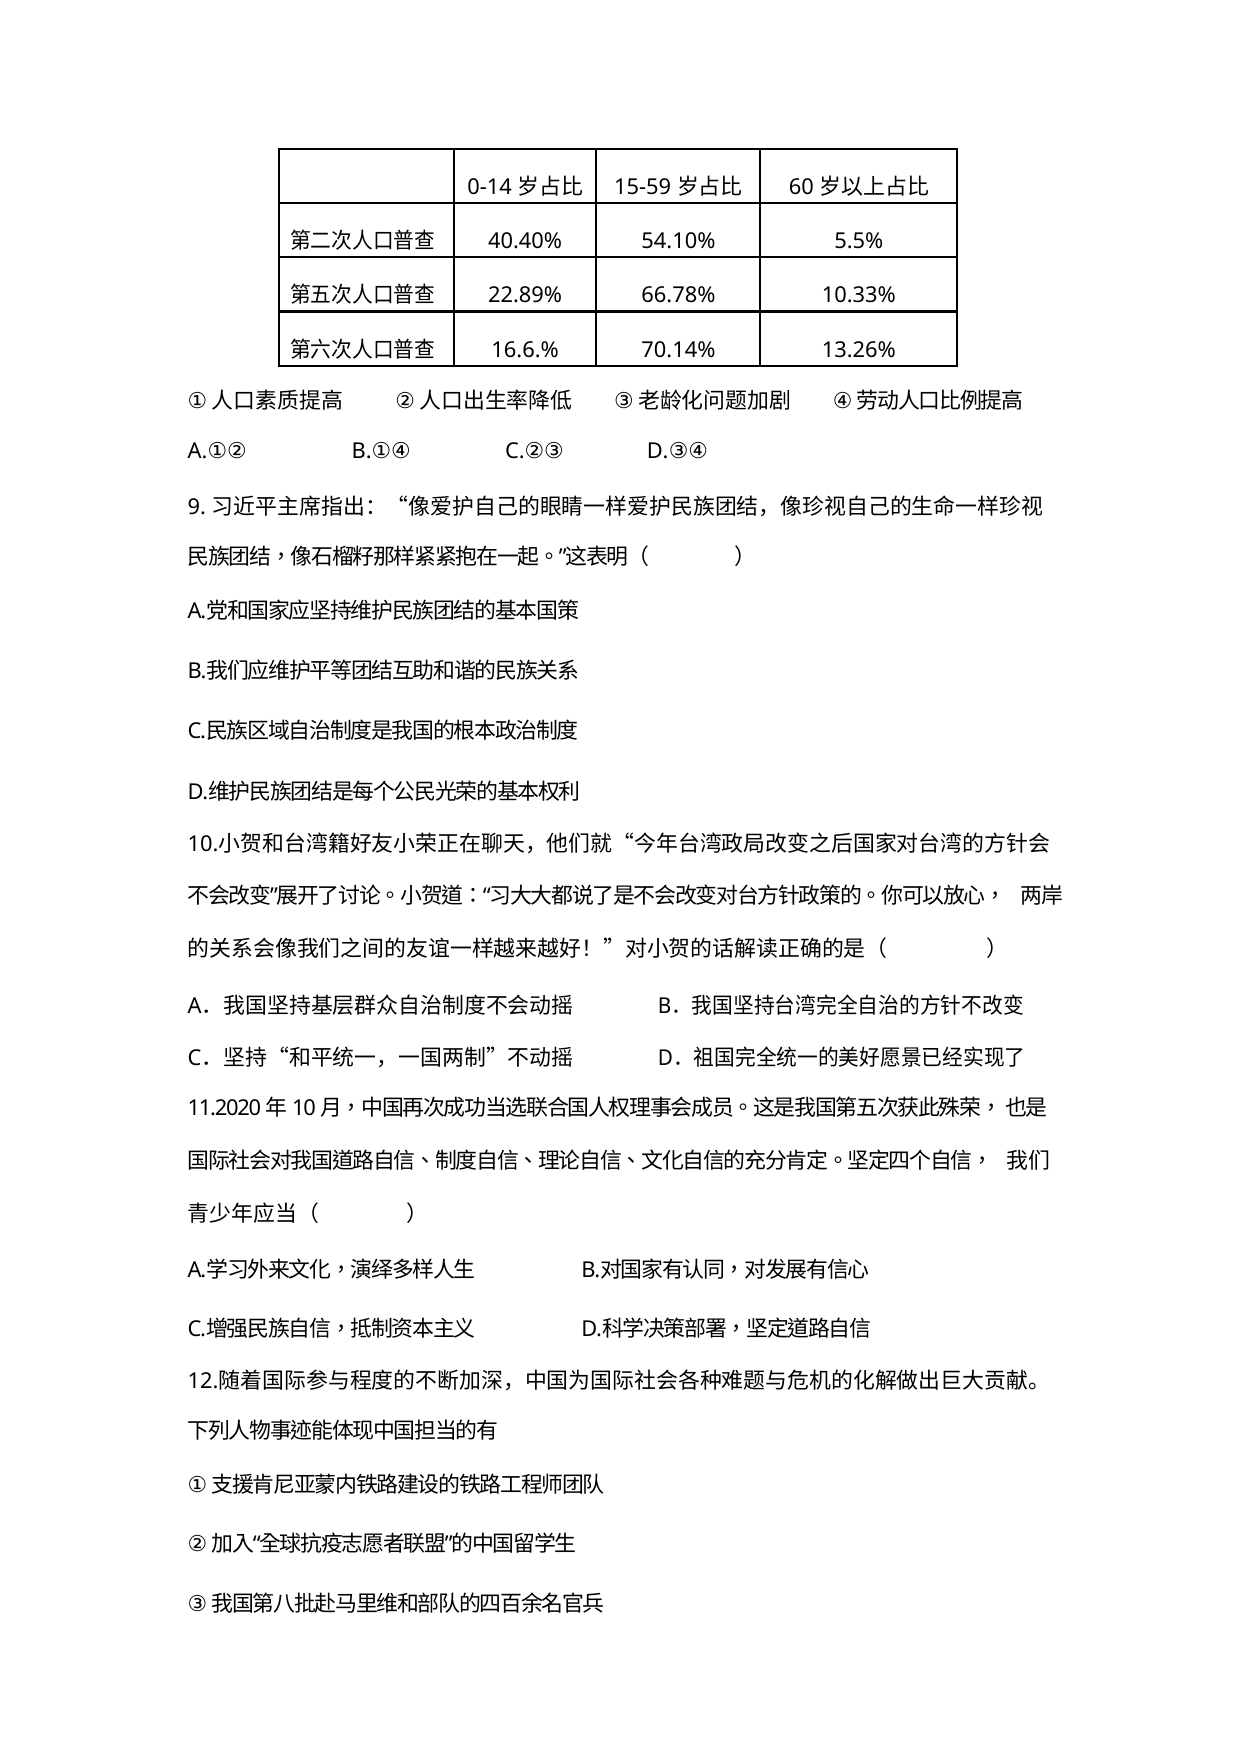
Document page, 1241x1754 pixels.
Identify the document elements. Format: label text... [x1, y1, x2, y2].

text C.增强民族自信，抵制资本主义 D.科学决策部署，坚定道路自信 [187, 1313, 1076, 1343]
text 9. 习近平主席指出：“像爱护自己的眼睛一样爱护民族团结，像珍视自己的生命一样珍视民族团结，像石榴籽那样紧紧抱在一起。”这表明（ ） [187, 489, 1053, 571]
table_cell 70.14% [597, 313, 759, 364]
table_header 15-59 岁占比 [597, 150, 759, 202]
text C.民族区域自治制度是我国的根本政治制度 [187, 715, 1076, 744]
table_cell 66.78% [597, 258, 759, 310]
text 12.随着国际参与程度的不断加深，中国为国际社会各种难题与危机的化解做出巨大贡献。下列人物事迹能体现中国担当的有 [187, 1363, 1053, 1444]
text B.我们应维护平等团结互助和谐的民族关系 [187, 655, 1076, 685]
text A.学习外来文化，演绎多样人生 B.对国家有认同，对发展有信心 [187, 1254, 1076, 1283]
text ③我国第八批赴马里维和部队的四百余名官兵 [187, 1588, 1076, 1618]
text A.党和国家应坚持维护民族团结的基本国策 [187, 595, 1076, 625]
table_header [280, 150, 453, 202]
text D.维护民族团结是每个公民光荣的基本权利 [187, 776, 1076, 805]
text 10.小贺和台湾籍好友小荣正在聊天，他们就“今年台湾政局改变之后国家对台湾的方针会不会改变”展开了讨论。小贺道：“习大大都说了是不会改变对台方针政策的。你可以放心， 两岸的关系会像我们之间的友谊一样越来越好！”对小贺的话解读正确的是（ ） [187, 826, 1064, 963]
table_cell 40.40% [455, 204, 595, 256]
table_header 0-14 岁占比 [455, 150, 595, 202]
table_header 60 岁以上占比 [761, 150, 956, 202]
table_cell 10.33% [761, 258, 956, 310]
table_cell 22.89% [455, 258, 595, 310]
table_cell 第二次人口普查 [280, 204, 453, 256]
table_cell 54.10% [597, 204, 759, 256]
text A．我国坚持基层群众自治制度不会动摇 B．我国坚持台湾完全自治的方针不改变 [187, 988, 1076, 1020]
table_cell 16.6.% [455, 313, 595, 364]
table_cell 第六次人口普查 [280, 313, 453, 364]
text 11.2020 年 10 月，中国再次成功当选联合国人权理事会成员。这是我国第五次获此殊荣， 也是国际社会对我国道路自信、制度自信、理论自信、文化自信的充分肯定。坚定四个自信， 我们青少年应当（ ） [187, 1092, 1064, 1228]
table_cell 5.5% [761, 204, 956, 256]
text ①支援肯尼亚蒙内铁路建设的铁路工程师团队 [187, 1469, 1076, 1498]
table_cell 13.26% [761, 313, 956, 364]
table_cell 第五次人口普查 [280, 258, 453, 310]
text C．坚持“和平统一，一国两制”不动摇 D．祖国完全统一的美好愿景已经实现了 [187, 1040, 1076, 1072]
text ②加入“全球抗疫志愿者联盟”的中国留学生 [187, 1528, 1076, 1558]
text ①人口素质提高 ②人口出生率降低 ③老龄化问题加剧 ④劳动人口比例提高 A.①② B.①④ C.②③ D.③④ [187, 383, 1030, 465]
